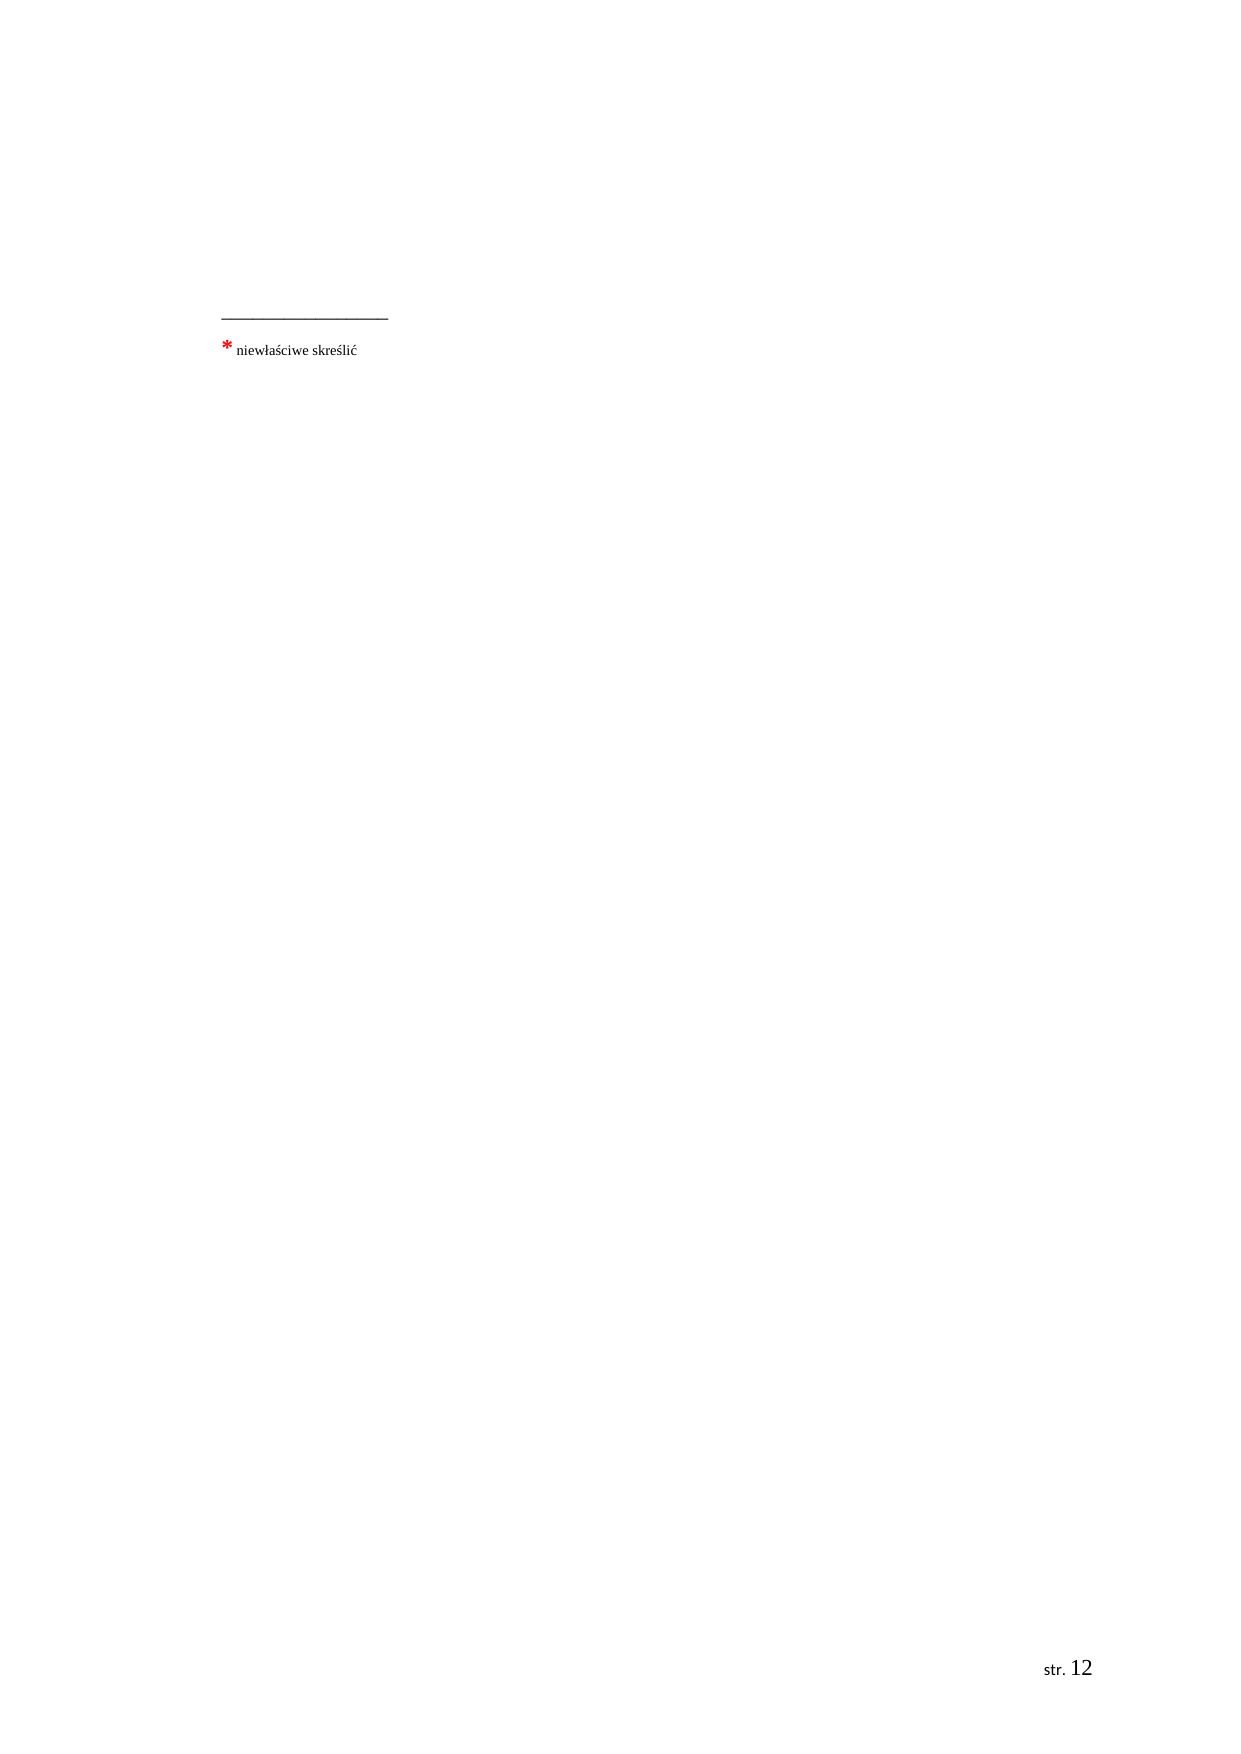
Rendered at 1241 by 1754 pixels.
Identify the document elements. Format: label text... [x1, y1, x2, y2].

text * niewłaściwe skreślić [221, 334, 1092, 361]
text ________________ [221, 298, 1092, 322]
